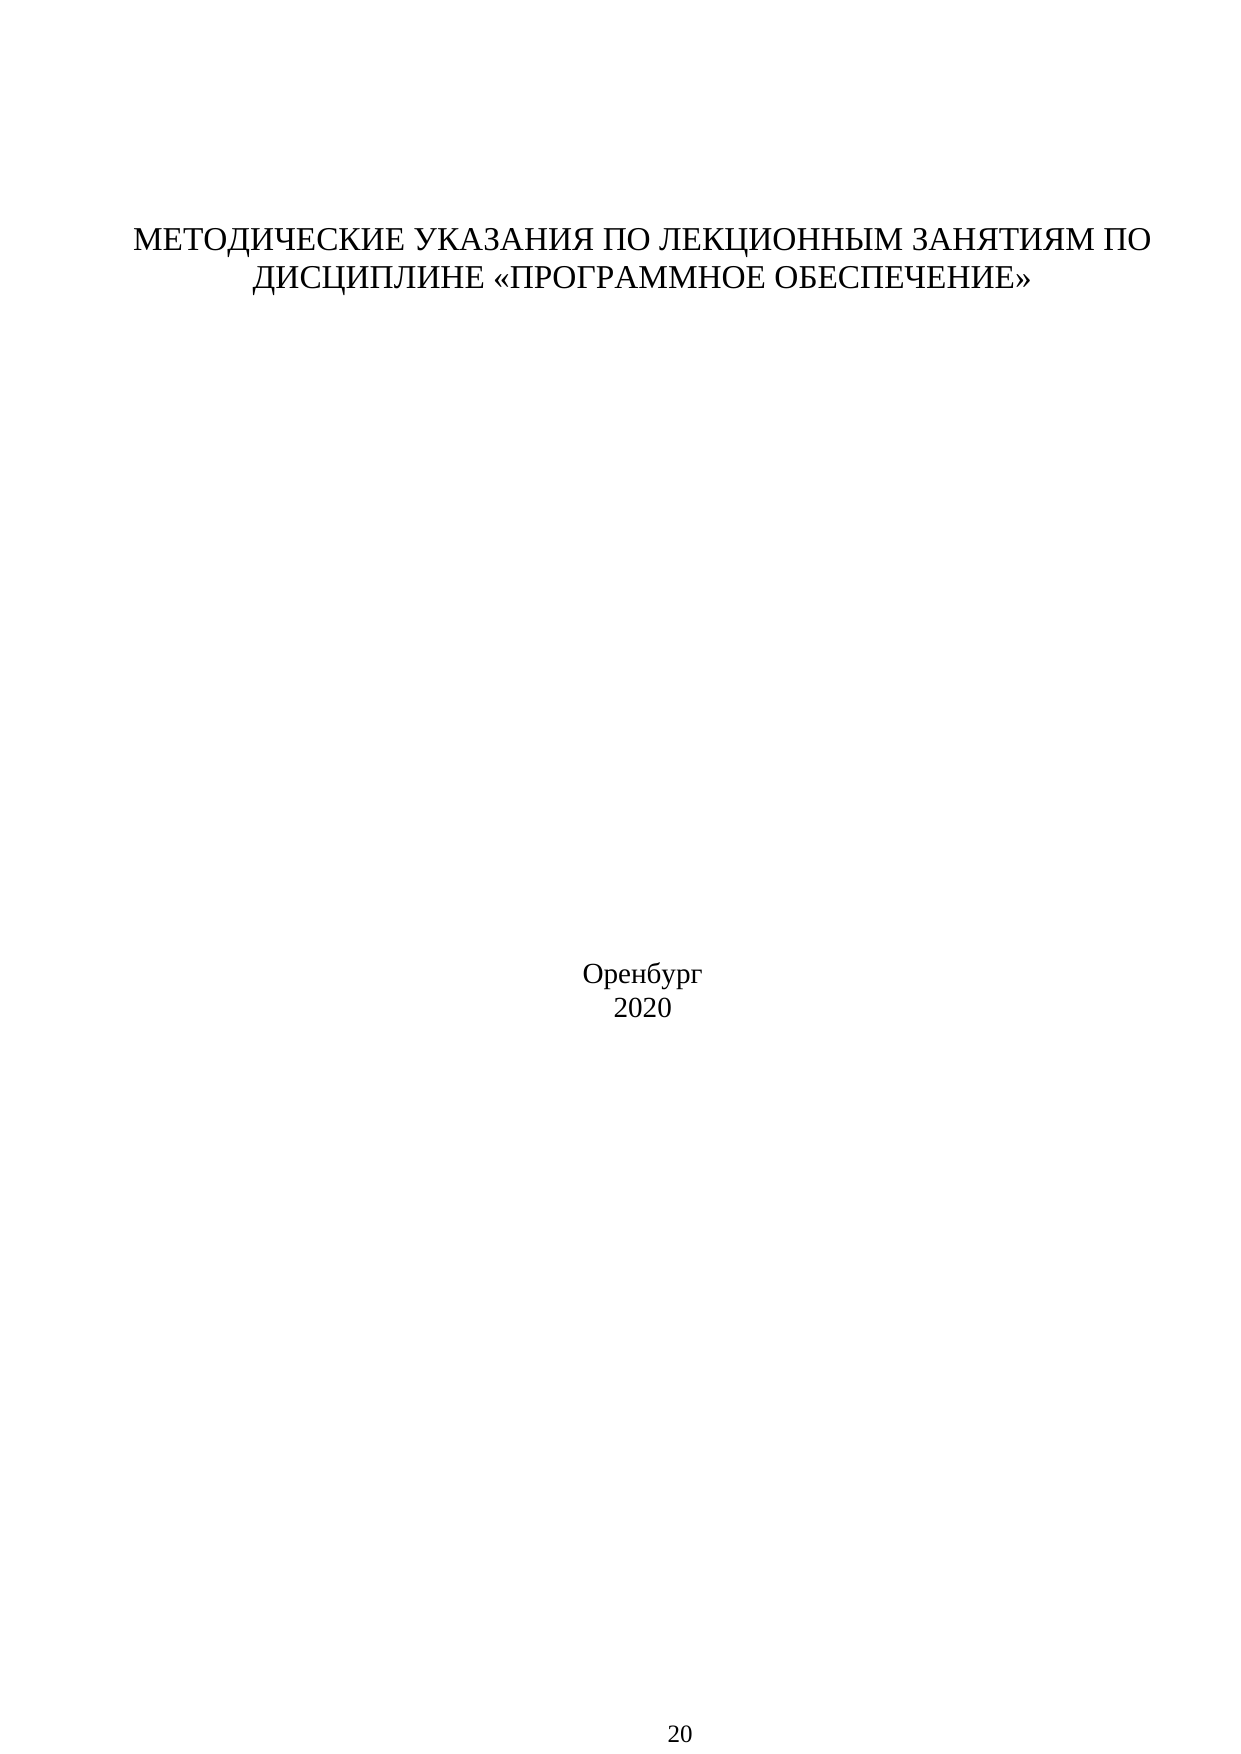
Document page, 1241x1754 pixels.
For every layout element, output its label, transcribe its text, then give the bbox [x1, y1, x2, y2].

text МЕТОДИЧЕСКИЕ УКАЗАНИЯ ПО ЛЕКЦИОННЫМ ЗАНЯТИЯМ ПО ДИСЦИПЛИНЕ «ПРОГРАММНОЕ ОБЕСПЕЧЕНИЕ» [118, 219, 1167, 295]
text 2020 [118, 990, 1167, 1024]
text Оренбург [118, 957, 1167, 990]
